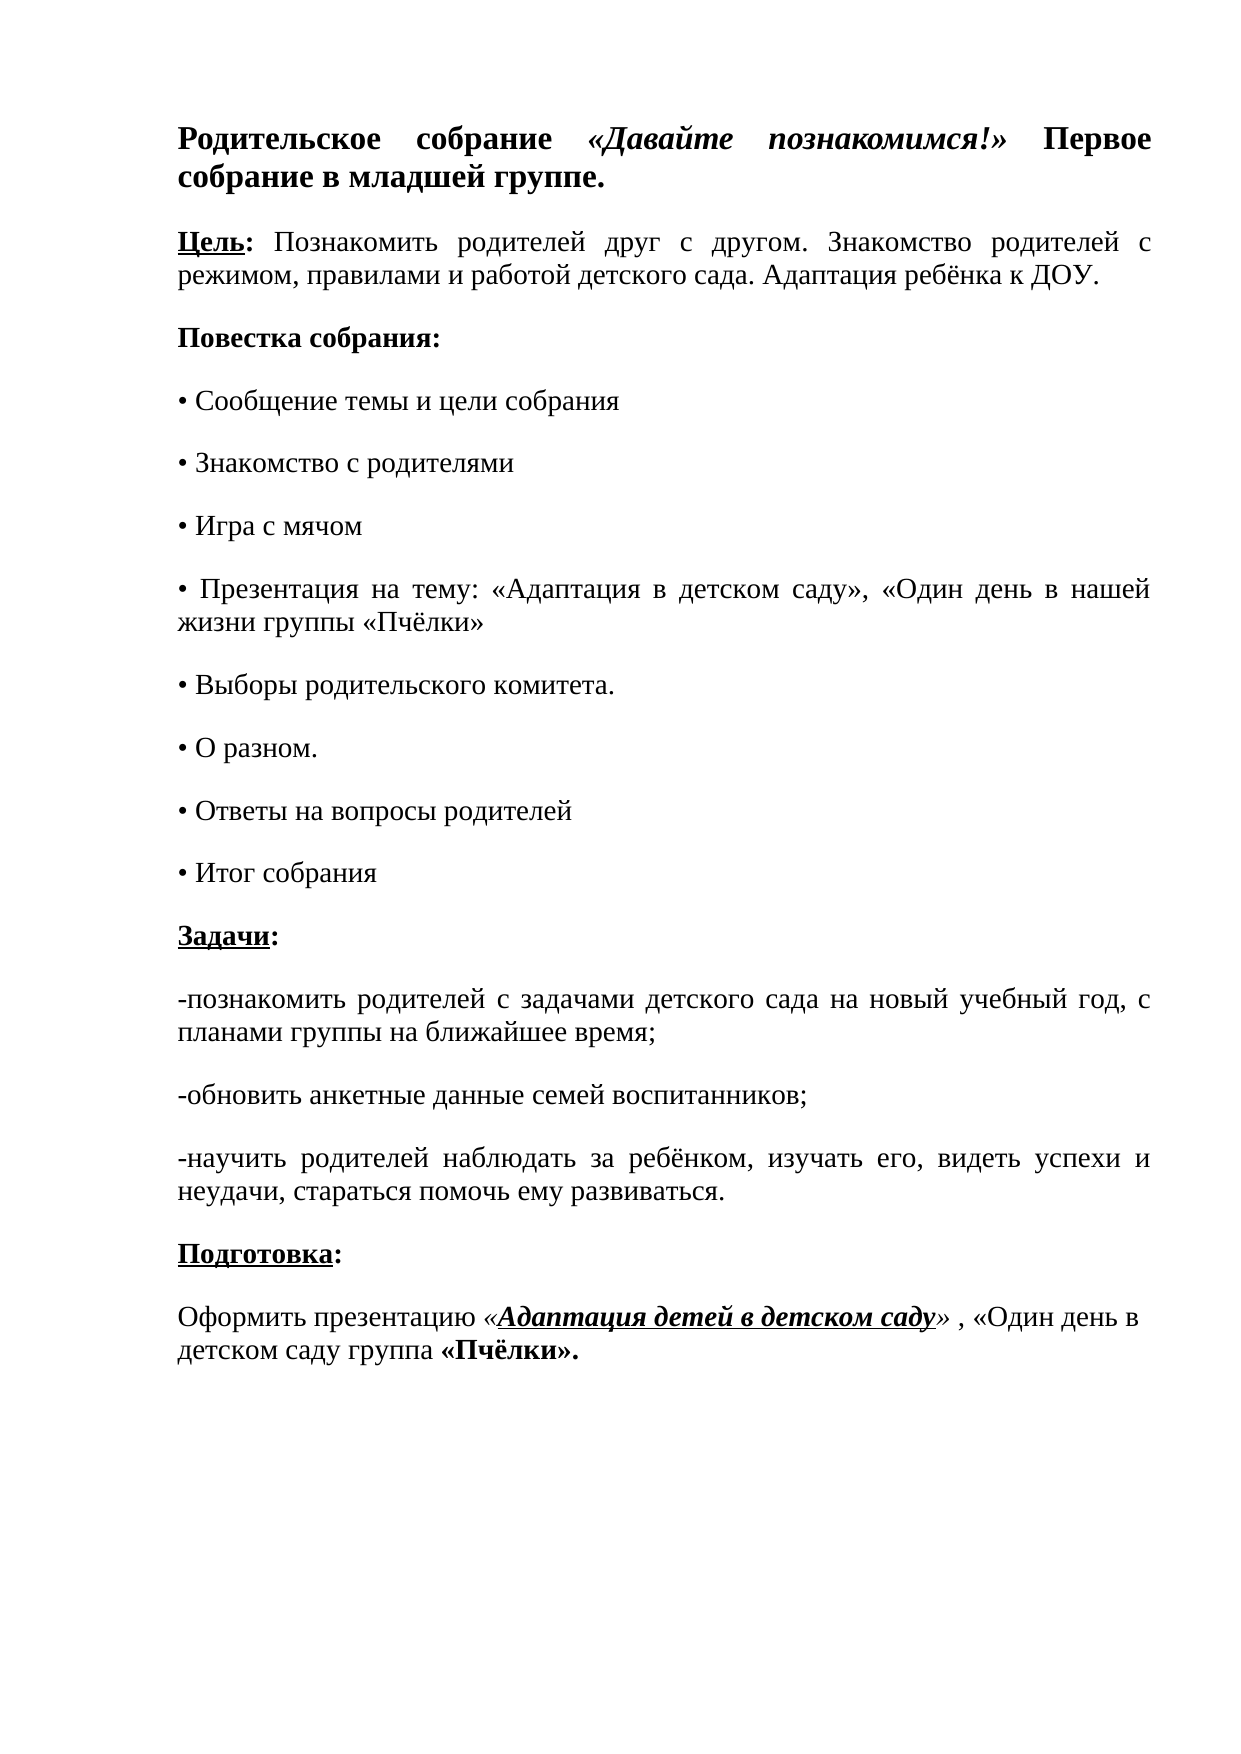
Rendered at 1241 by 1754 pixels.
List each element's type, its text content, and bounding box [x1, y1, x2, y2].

text Подготовка: [177, 1236, 1152, 1269]
text • Игра с мячом [177, 508, 1152, 542]
text • Знакомство с родителями [177, 446, 1152, 479]
text Оформить презентацию «Адаптация детей в детском саду» , «Один день в детском саду группа «Пчёлки». [177, 1299, 1152, 1366]
text • Выборы родительского комитета. [177, 667, 1152, 701]
text -познакомить родителей с задачами детского сада на новый учебный год, с планами группы на ближайшее время; [177, 981, 1152, 1048]
text -обновить анкетные данные семей воспитанников; [177, 1077, 1152, 1111]
text • Ответы на вопросы родителей [177, 793, 1152, 826]
text -научить родителей наблюдать за ребёнком, изучать его, видеть успехи и неудачи, стараться помочь ему развиваться. [177, 1140, 1152, 1207]
text Задачи: [177, 918, 1152, 952]
text Родительское собрание «Давайте познакомимся!» Первое собрание в младшей группе. [177, 118, 1152, 195]
text Повестка собрания: [177, 320, 1152, 354]
text • Презентация на тему: «Адаптация в детском саду», «Один день в нашей жизни группы «Пчёлки» [177, 571, 1152, 638]
text • Сообщение темы и цели собрания [177, 383, 1152, 416]
text • Итог собрания [177, 855, 1152, 889]
text • О разном. [177, 730, 1152, 763]
text Цель: Познакомить родителей друг с другом. Знакомство родителей с режимом, правилами и работой детского сада. Адаптация ребёнка к ДОУ. [177, 224, 1152, 291]
